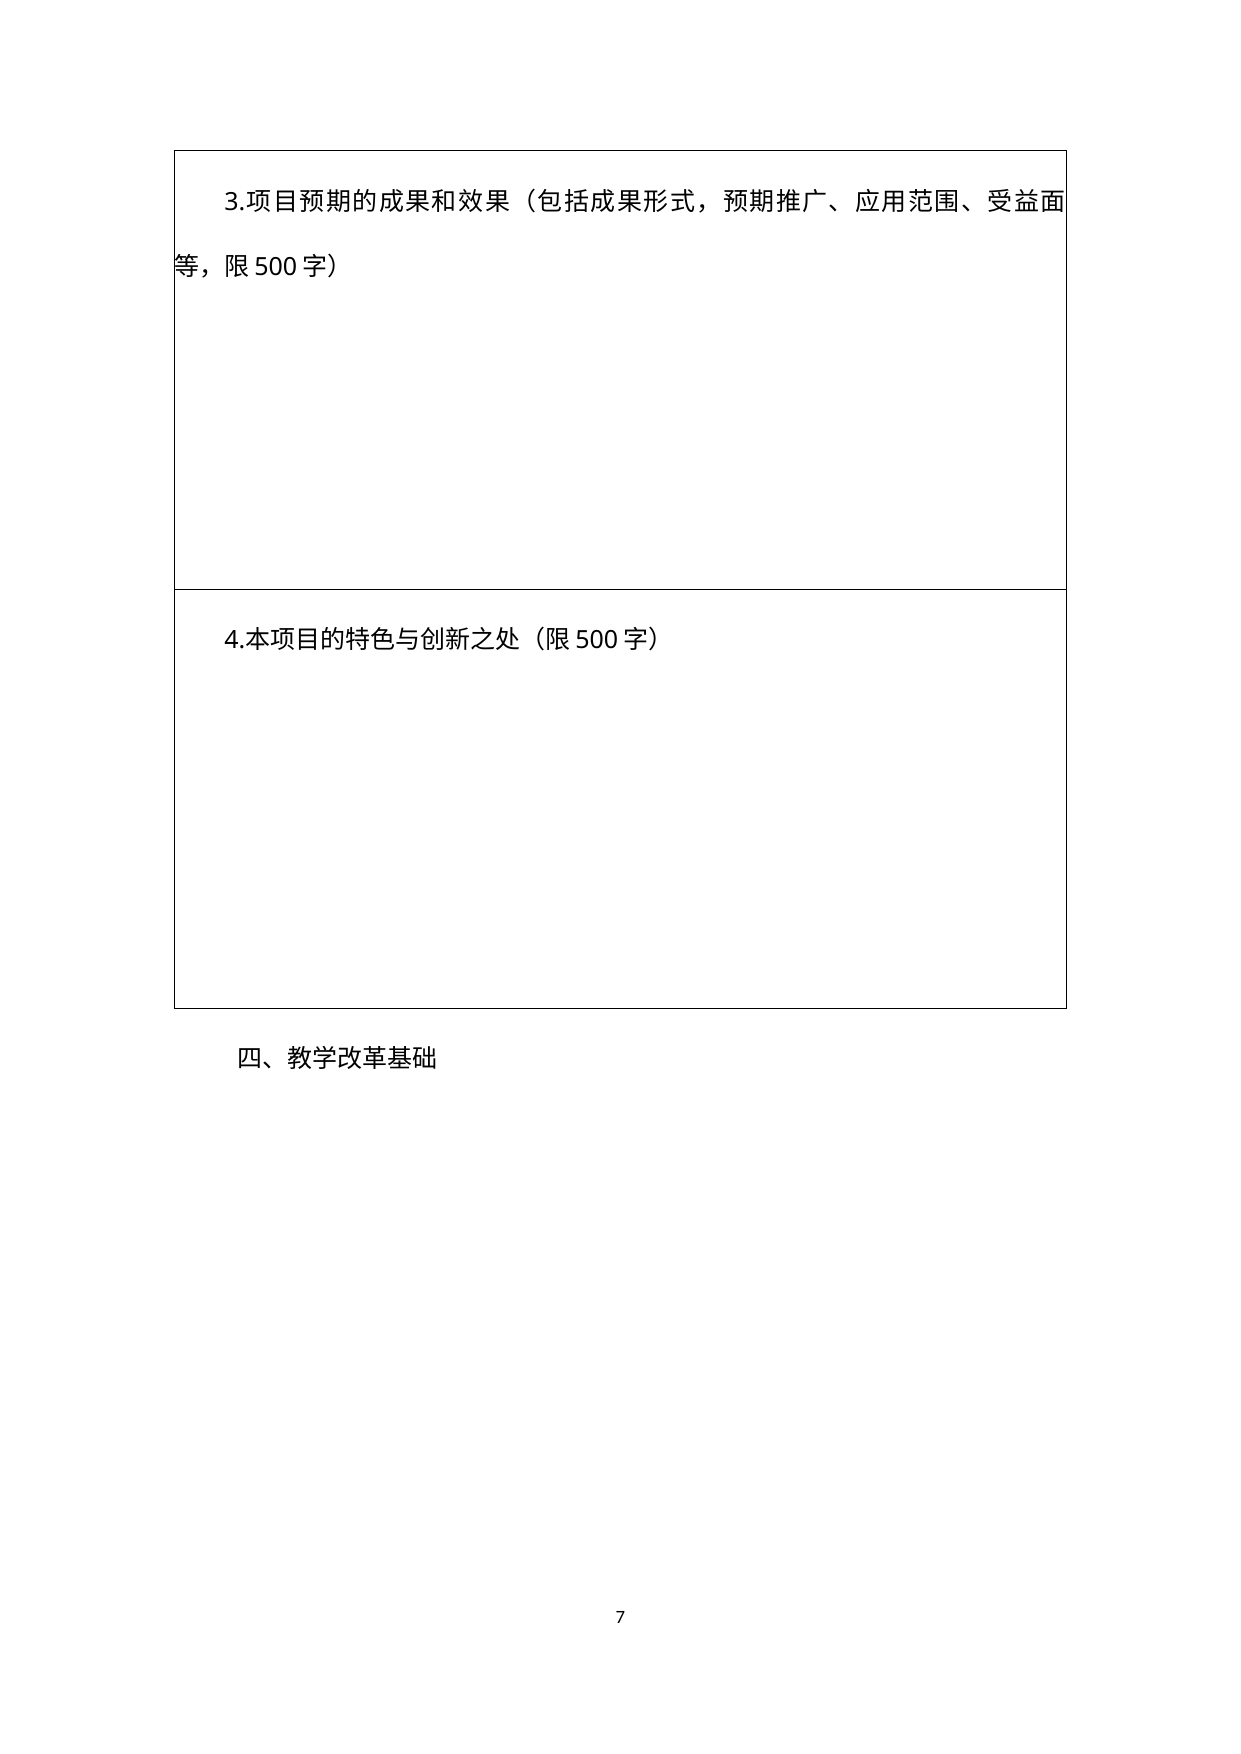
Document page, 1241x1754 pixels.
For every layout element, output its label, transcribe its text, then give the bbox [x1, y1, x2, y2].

table_cell 3.项目预期的成果和效果（包括成果形式，预期推广、应用范围、受益面等，限500字） [175, 151, 1066, 588]
text 四、教学改革基础 [187, 1024, 1053, 1089]
table_cell 4.本项目的特色与创新之处（限500字） [175, 590, 1066, 1008]
